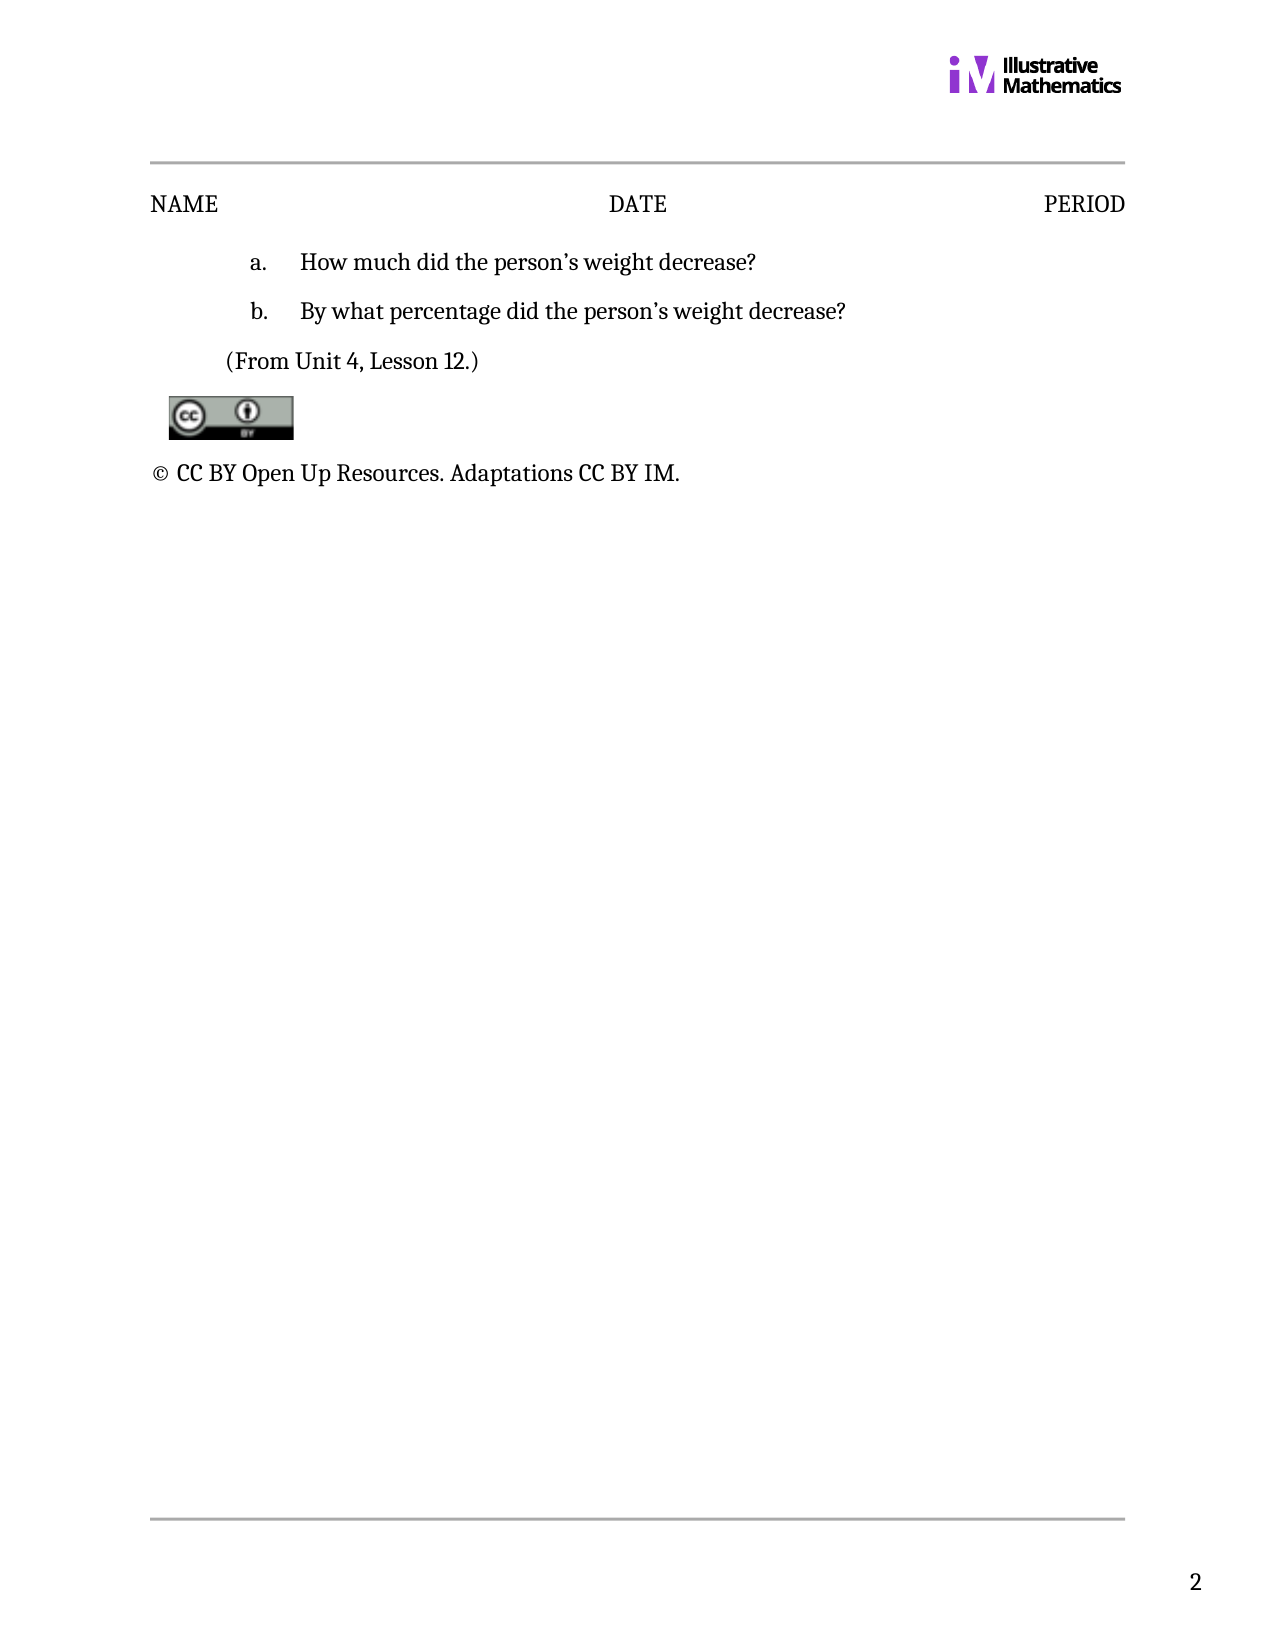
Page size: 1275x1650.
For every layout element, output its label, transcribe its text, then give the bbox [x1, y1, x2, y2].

list By what percentage did the person’s weight decrease? [250, 297, 1125, 326]
text © CC BY Open Up Resources. Adaptations CC BY IM. [150, 459, 1125, 487]
list How much did the person’s weight decrease? [250, 247, 1125, 276]
list (From Unit 4, Lesson 12.) [175, 347, 1125, 375]
picture [168, 396, 294, 440]
picture [949, 55, 1121, 93]
